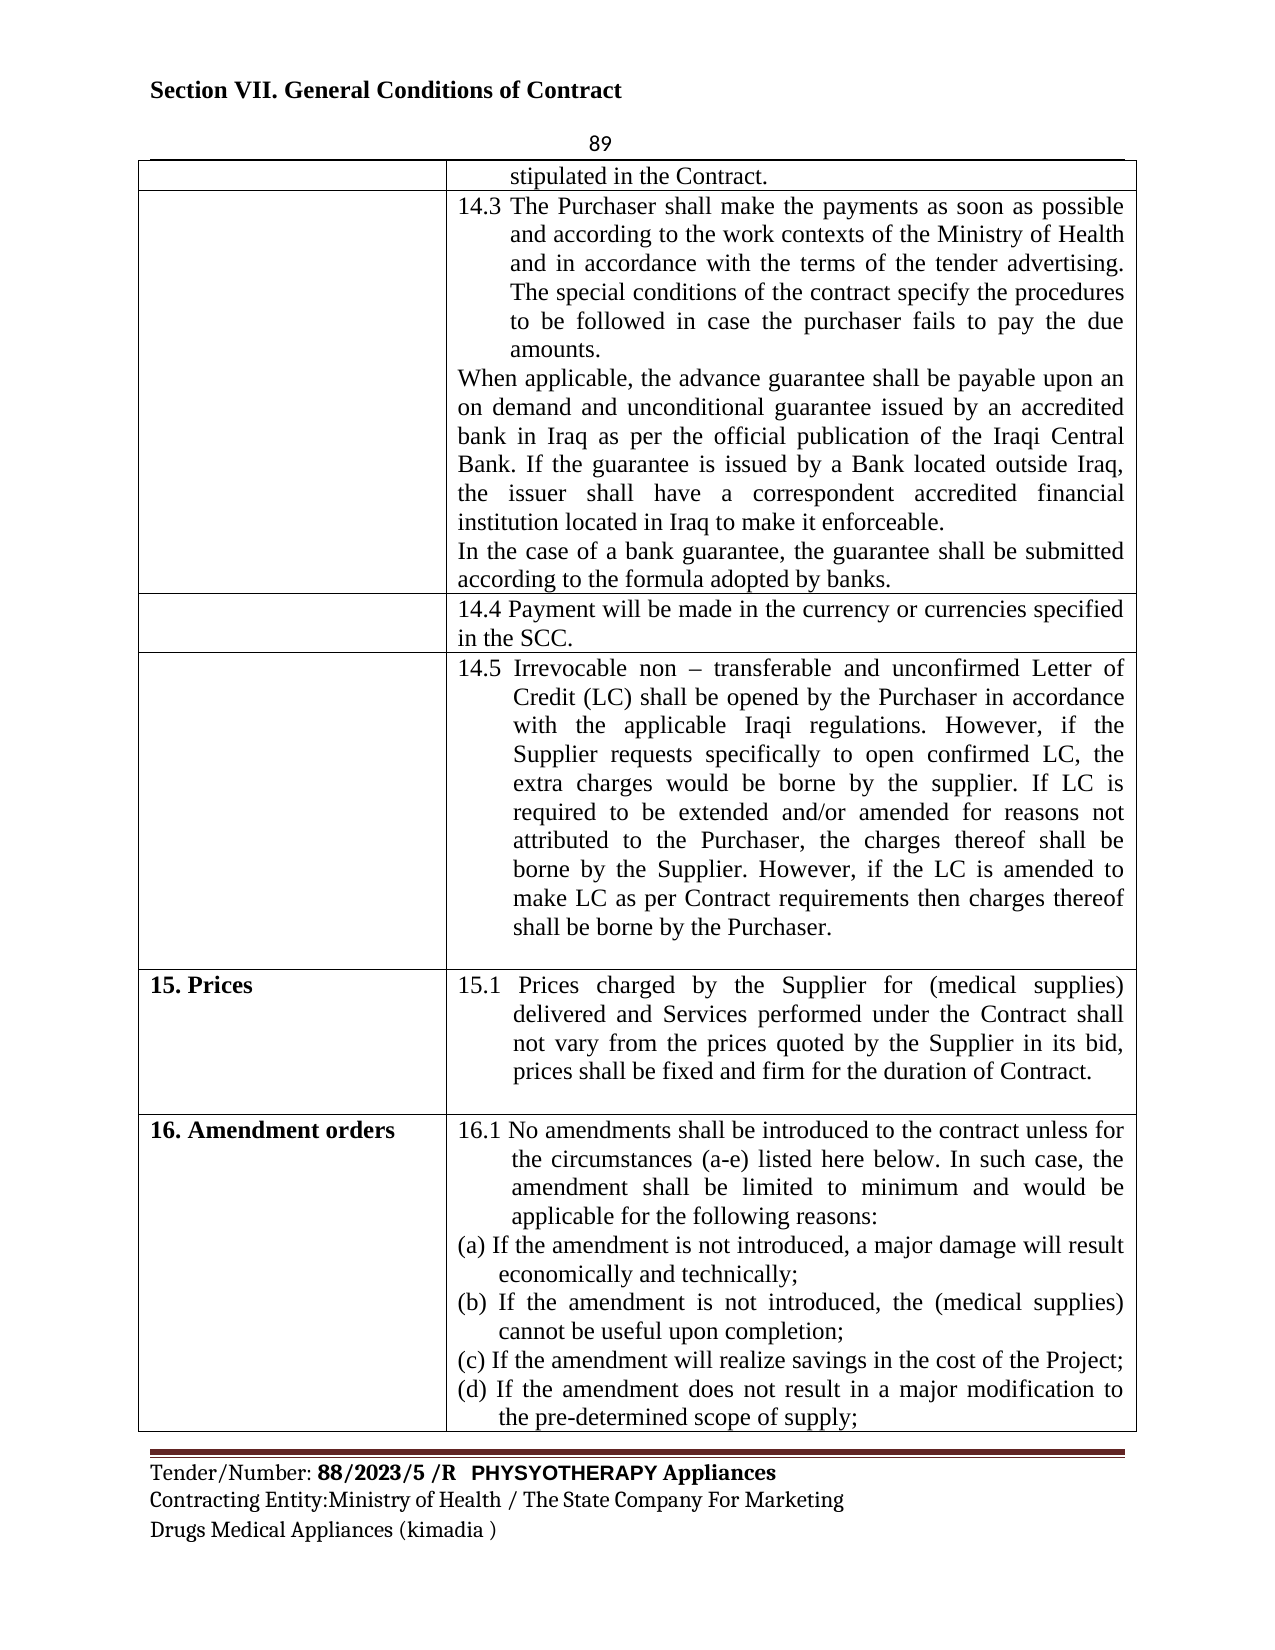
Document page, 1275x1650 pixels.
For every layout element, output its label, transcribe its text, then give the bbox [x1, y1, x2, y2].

table_cell 14.5 Irrevocable non – transferable and unconfirmed Letter of Credit (LC) shall be opened by the Purchaser in accordance with the applicable Iraqi regulations. However, if the Supplier requests specifically to open confirmed LC, the extra charges would be borne by the supplier. If LC is required to be extended and/or amended for reasons not attributed to the Purchaser, the charges thereof shall be borne by the Supplier. However, if the LC is amended to make LC as per Contract requirements then charges thereof shall be borne by the Purchaser. [447, 653, 1136, 969]
table_cell 14.3 The Purchaser shall make the payments as soon as possible and according to the work contexts of the Ministry of Health and in accordance with the terms of the tender advertising. The special conditions of the contract specify the procedures to be followed in case the purchaser fails to pay the due amounts. When applicable, the advance guarantee shall be payable upon an on demand and unconditional guarantee issued by an accredited bank in Iraq as per the official publication of the Iraqi Central Bank. If the guarantee is issued by a Bank located outside Iraq, the issuer shall have a correspondent accredited financial institution located in Iraq to make it enforceable. In the case of a bank guarantee, the guarantee shall be submitted according to the formula adopted by banks. [447, 191, 1136, 593]
table_cell [139, 161, 446, 190]
table_cell [139, 653, 446, 969]
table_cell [447, 161, 1136, 190]
table_cell 15.1 Prices charged by the Supplier for (medical supplies) delivered and Services performed under the Contract shall not vary from the prices quoted by the Supplier in its bid, prices shall be fixed and firm for the duration of Contract. [447, 970, 1136, 1114]
table_cell [139, 191, 446, 593]
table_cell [447, 1115, 1136, 1431]
table_cell 14.4 Payment will be made in the currency or currencies specified in the SCC. [447, 594, 1136, 652]
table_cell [139, 1115, 446, 1431]
table_cell [139, 594, 446, 652]
table_cell 15. Prices [139, 970, 446, 1114]
